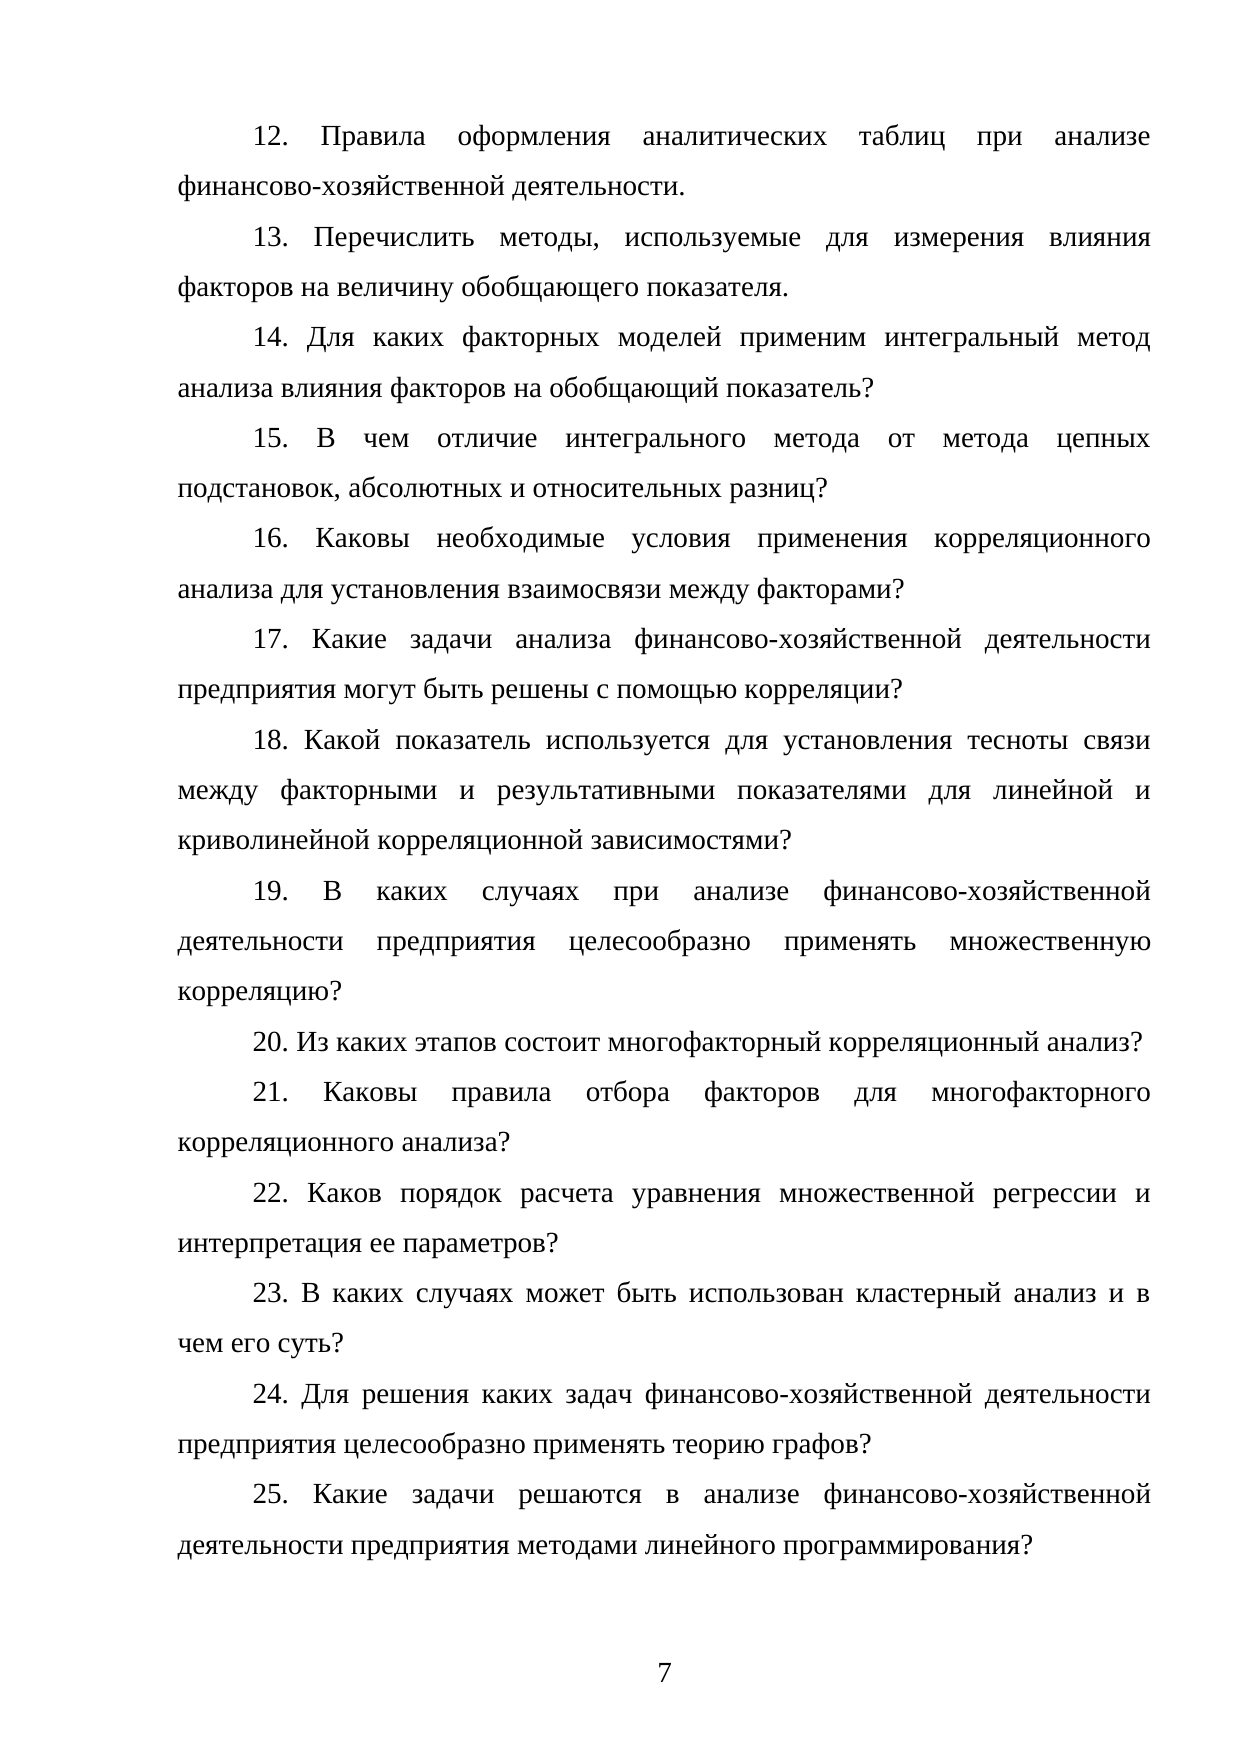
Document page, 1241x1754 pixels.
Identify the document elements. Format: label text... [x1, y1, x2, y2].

text 18. Какой показатель используется для установления тесноты связи между факторными и результативными показателями для линейной и криволинейной корреляционной зависимостями? [177, 722, 1152, 856]
text 14. Для каких факторных моделей применим интегральный метод анализа влияния факторов на обобщающий показатель? [177, 319, 1152, 403]
text 19. В каких случаях при анализе финансово-хозяйственной деятельности предприятия целесообразно применять множественную корреляцию? [177, 873, 1152, 1007]
text 13. Перечислить методы, используемые для измерения влияния факторов на величину обобщающего показателя. [177, 219, 1152, 303]
text 15. В чем отличие интегрального метода от метода цепных подстановок, абсолютных и относительных разниц? [177, 420, 1152, 504]
text 23. В каких случаях может быть использован кластерный анализ и в чем его суть? [177, 1275, 1152, 1359]
text 25. Какие задачи решаются в анализе финансово-хозяйственной деятельности предприятия методами линейного программирования? [177, 1477, 1152, 1560]
text 20. Из каких этапов состоит многофакторный корреляционный анализ? [177, 1024, 1152, 1057]
text 17. Какие задачи анализа финансово-хозяйственной деятельности предприятия могут быть решены с помощью корреляции? [177, 621, 1152, 705]
text 24. Для решения каких задач финансово-хозяйственной деятельности предприятия целесообразно применять теорию графов? [177, 1376, 1152, 1460]
text 21. Каковы правила отбора факторов для многофакторного корреляционного анализа? [177, 1074, 1152, 1158]
text 16. Каковы необходимые условия применения корреляционного анализа для установления взаимосвязи между факторами? [177, 521, 1152, 604]
text 22. Каков порядок расчета уравнения множественной регрессии и интерпретация ее параметров? [177, 1175, 1152, 1258]
text 12. Правила оформления аналитических таблиц при анализе финансово-хозяйственной деятельности. [177, 118, 1152, 202]
